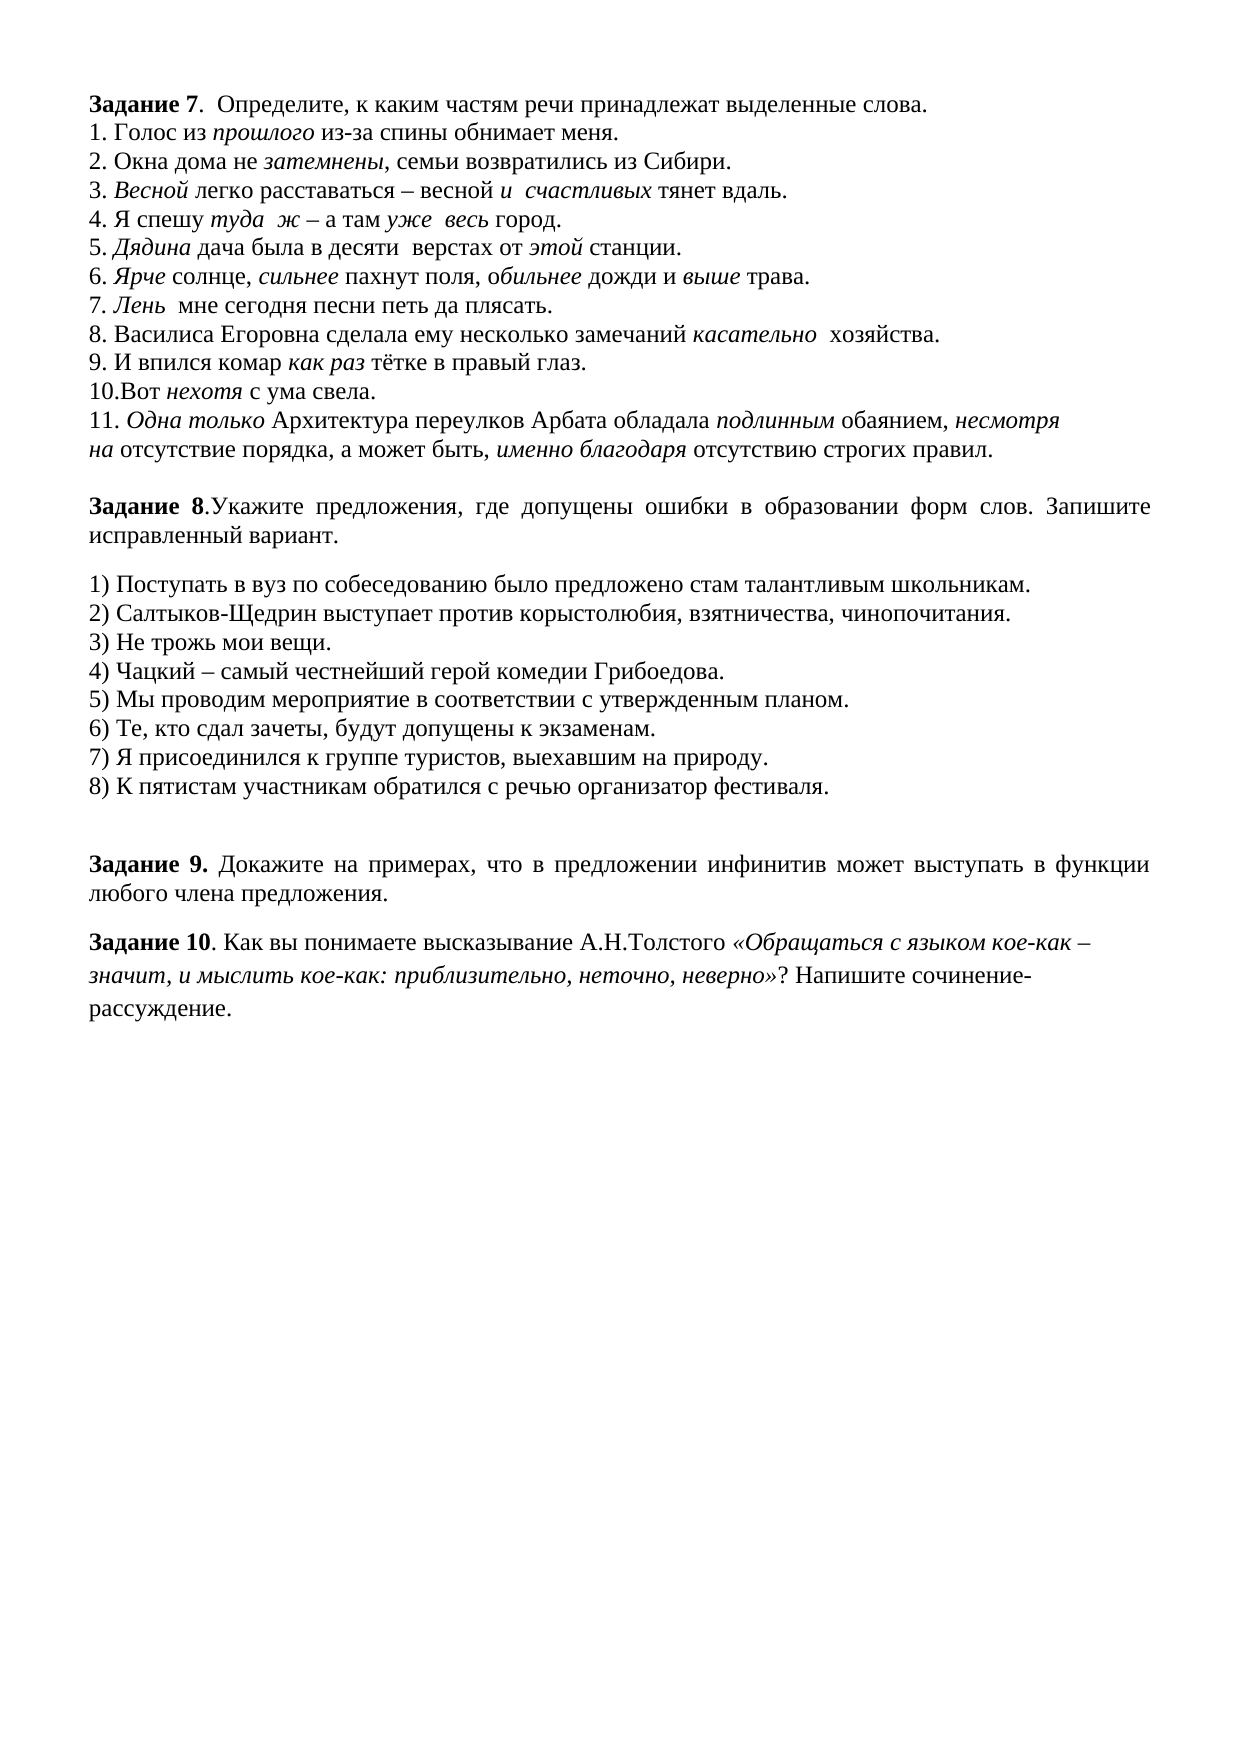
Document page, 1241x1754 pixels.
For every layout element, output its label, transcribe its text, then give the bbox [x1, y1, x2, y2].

text 6) Те, кто сдал зачеты, будут допущены к экзаменам. [89, 713, 1152, 742]
text 1) Поступать в вуз по собеседованию было предложено стам талантливым школьникам. [89, 569, 1152, 598]
text Задание 8.Укажите предложения, где допущены ошибки в образовании форм слов. Запишите исправленный вариант. [89, 462, 1152, 549]
text 7) Я присоединился к группе туристов, выехавшим на природу. [89, 742, 1152, 771]
text Задание 7. Определите, к каким частям речи принадлежат выделенные слова. 1. Голос из прошлого из-за спины обнимает меня. 2. Окна дома не затемнены, семьи возвратились из Сибири. 3. Весной легко расставаться – весной и счастливых тянет вдаль. 4. Я спешу туда ж – а там уже весь город. 5. Дядина дача была в десяти верстах от этой станции. 6. Ярче солнце, сильнее пахнут поля, обильнее дожди и выше трава. 7. Лень мне сегодня песни петь да плясать. [89, 89, 1152, 319]
text 8) К пятистам участникам обратился с речью организатор фестиваля. [89, 771, 1152, 799]
text 5) Мы проводим мероприятие в соответствии с утвержденным планом. [89, 684, 1152, 713]
text 2) Салтыков-Щедрин выступает против корыстолюбия, взятничества, чинопочитания. [89, 598, 1152, 627]
text Задание 10. Как вы понимаете высказывание А.Н.Толстого «Обращаться с языком кое-как – значит, и мыслить кое-как: приблизительно, неточно, неверно»? Напишите сочинение-рассуждение. [89, 927, 1152, 1022]
text 3) Не трожь мои вещи. [89, 627, 1152, 656]
text Задание 9. Докажите на примерах, что в предложении инфинитив может выступать в функции любого члена предложения. [89, 849, 1152, 907]
text 4) Чацкий – самый честнейший герой комедии Грибоедова. [89, 656, 1152, 684]
text 8. Василиса Егоровна сделала ему несколько замечаний касательно хозяйства. 9. И впился комар как раз тётке в правый глаз. 10.Вот нехотя с ума свела. 11. Одна только Архитектура переулков Арбата обладала подлинным обаянием, несмотря на отсутствие порядка, а может быть, именно благодаря отсутствию строгих правил. [89, 319, 1152, 462]
